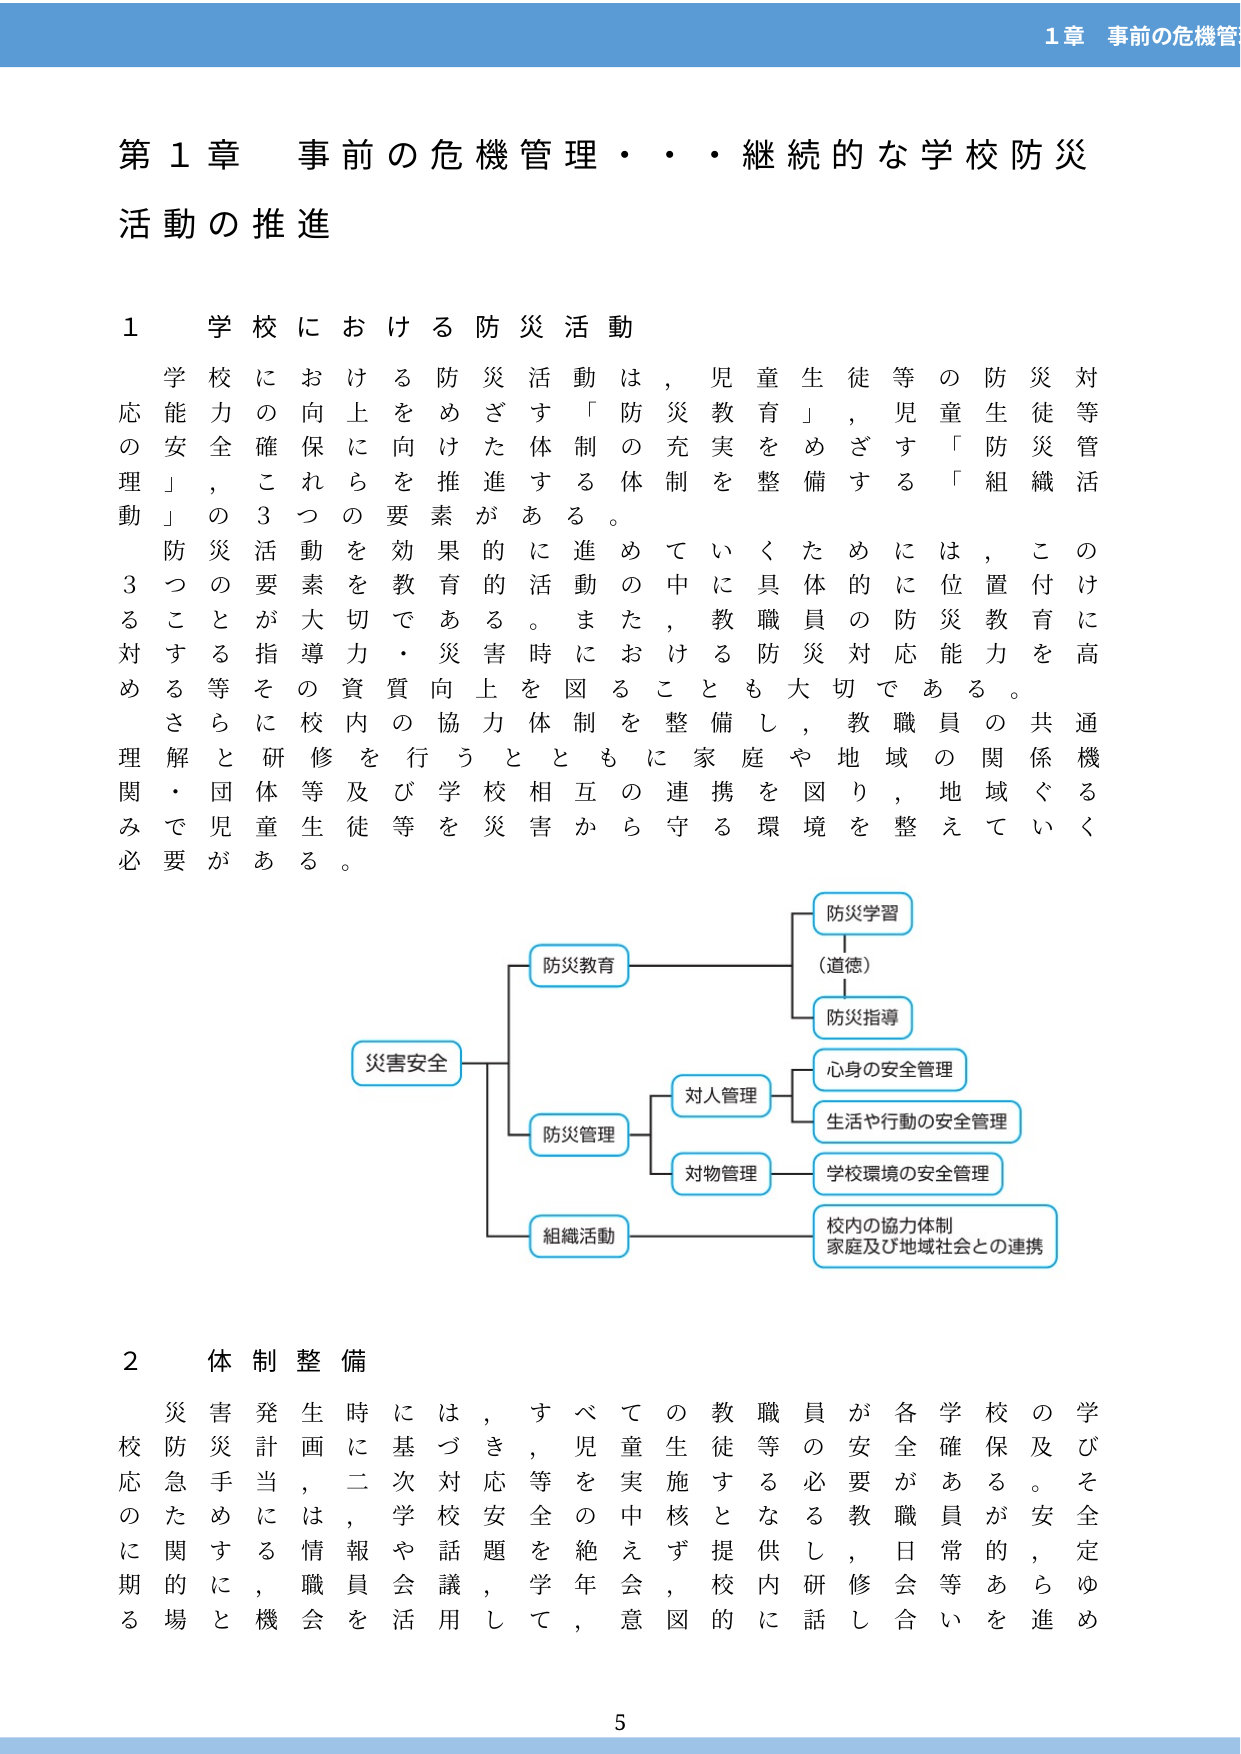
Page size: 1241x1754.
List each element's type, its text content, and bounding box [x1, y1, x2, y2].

text １ 学校における防災活動 [118, 291, 1122, 360]
text 学校における防災活動は，児童生徒等の防災対応能力の向上をめざす「防災教育」，児童生徒等の安全確保に向けた体制の充実をめざす「防災管理」，これらを推進する体制を整備する「組織活動」の３つの要素がある。 [118, 360, 1122, 532]
text 防災活動を効果的に進めていくためには，この３つの要素を教育的活動の中に具体的に位置付けることが大切である。また，教職員の防災教育に対する指導力・災害時における防災対応能力を高める等その資質向上を図ることも大切である。 [118, 532, 1122, 704]
text 第１章 事前の危機管理・・・継続的な学校防災活動の推進 [118, 118, 1122, 256]
text ２ 体制整備 [118, 1325, 1122, 1394]
text さらに校内の協力体制を整備し，教職員の共通理解と研修を行うとともに家庭や地域の関係機関・団体等及び学校相互の連携を図り，地域ぐるみで児童生徒等を災害から守る環境を整えていく必要がある。 [118, 704, 1122, 877]
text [118, 1394, 1122, 1636]
picture [341, 877, 1066, 1281]
